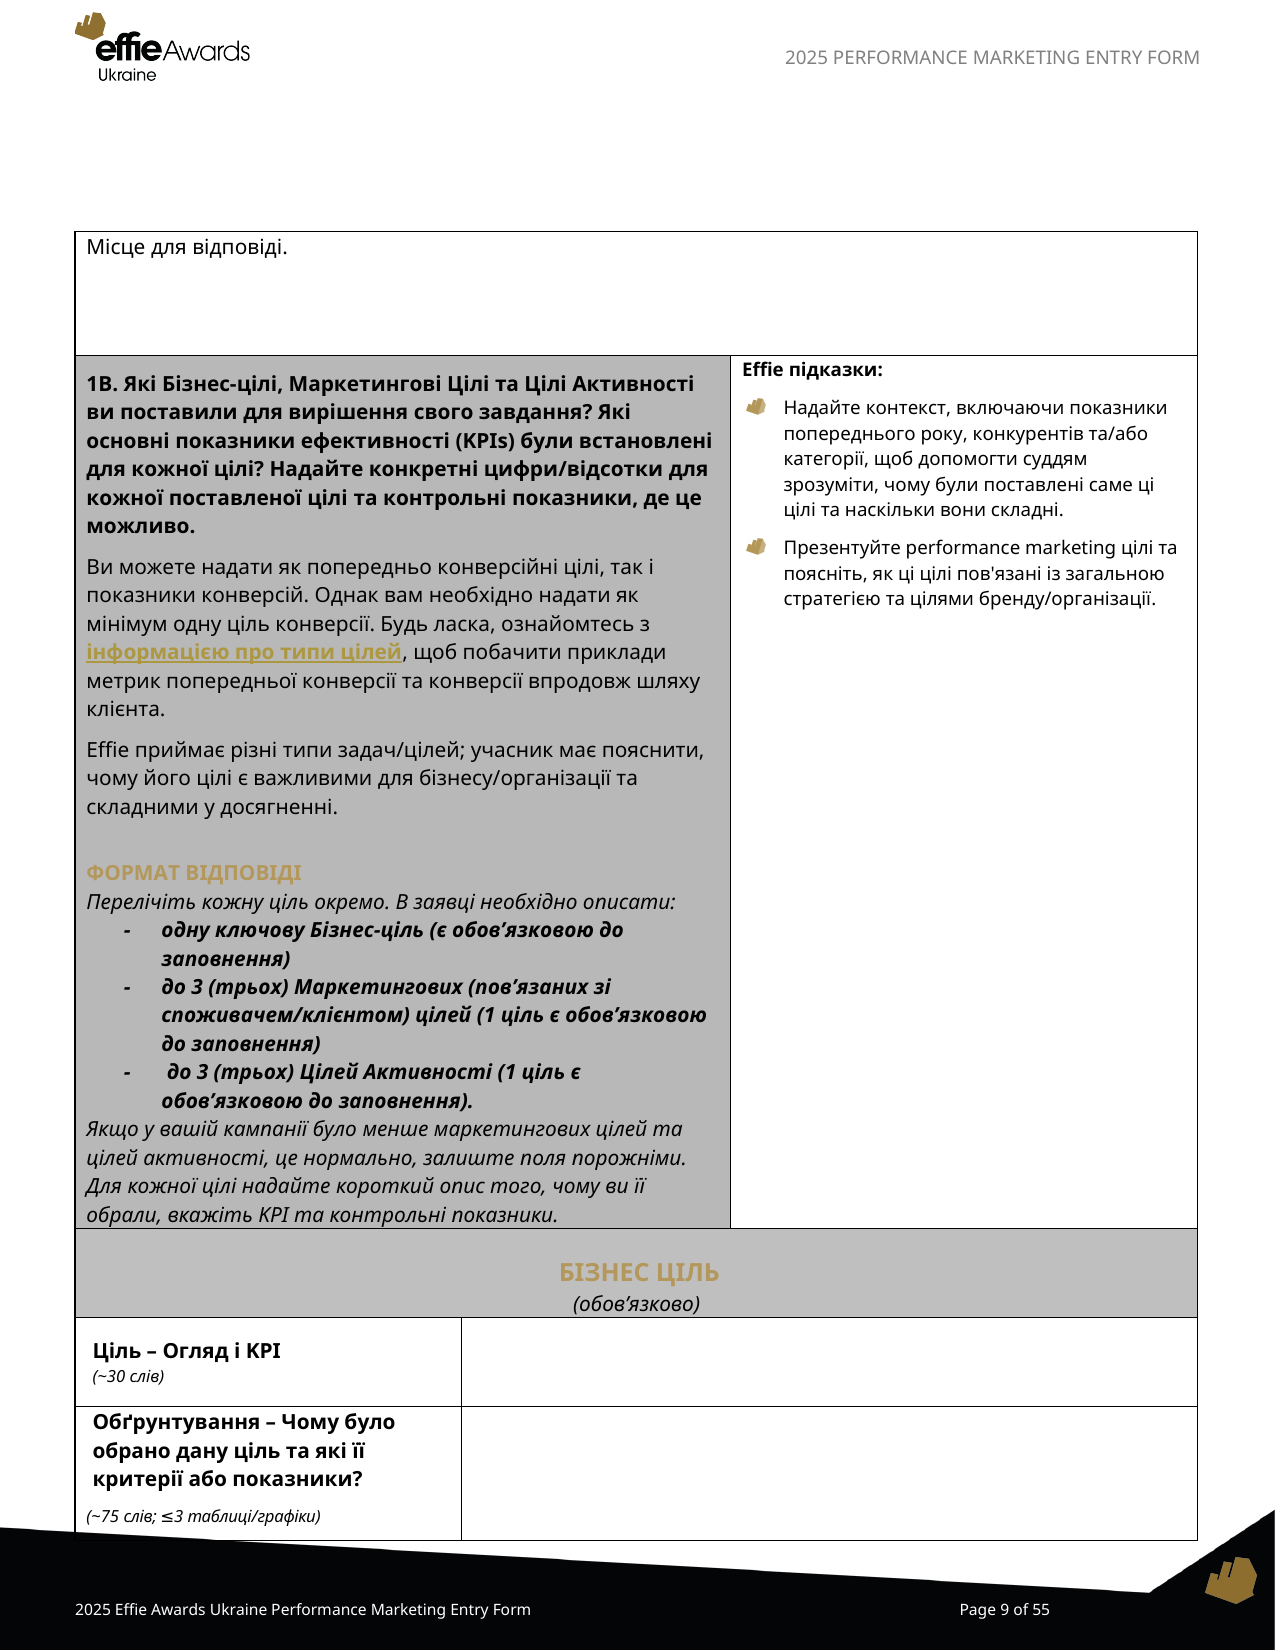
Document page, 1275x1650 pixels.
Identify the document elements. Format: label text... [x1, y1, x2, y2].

table_cell Ціль – Огляд і KPI (~30 слів) [76, 1318, 461, 1406]
table_cell [462, 1318, 1197, 1406]
picture [0, 1509, 1275, 1650]
picture [746, 398, 766, 415]
table_cell [462, 1407, 1197, 1540]
table_cell БІЗНЕС ЦІЛЬ (обов’язково) [76, 1229, 1197, 1317]
table_cell Обґрунтування – Чому було обрано дану ціль та які її критерії або показники? (~75 слів; ≤3 таблиці/графіки) [76, 1407, 461, 1540]
table_cell Місце для відповіді. [76, 232, 1197, 355]
picture [75, 12, 250, 81]
table_cell 1B. Які Бізнес-цілі, Маркетингові Цілі та Цілі Активності ви поставили для вирішення свого завдання? Які основні показники ефективності (KPIs) були встановлені для кожної цілі? Надайте конкретні цифри/відсотки для кожної поставленої цілі та контрольні показники, де це можливо. Ви можете надати як попередньо конверсійні цілі, так і показники конверсій. Однак вам необхідно надати як мінімум одну ціль конверсії. Будь ласка, ознайомтесь з інформацією про типи цілей, щоб побачити приклади метрик попередньої конверсії та конверсії впродовж шляху клієнта. Effie приймає різні типи задач/цілей; учасник має пояснити, чому його цілі є важливими для бізнесу/організації та складними у досягненні. ФОРМАТ ВІДПОВІДІ Перелічіть кожну ціль окремо. В заявці необхідно описати: одну ключову Бізнес-ціль (є обов’язковою до заповнення) до 3 (трьох) Маркетингових (пов’язаних зі споживачем/клієнтом) цілей (1 ціль є обов’язковою до заповнення) до 3 (трьох) Цілей Активності (1 ціль є обов’язковою до заповнення). Якщо у вашій кампанії було менше маркетингових цілей та цілей активності, це нормально, залиште поля порожніми. Для кожної цілі надайте короткий опис того, чому ви її обрали, вкажіть KPI та контрольні показники. [76, 356, 730, 1228]
picture [746, 538, 766, 555]
table_cell Effie підказки: Надайте контекст, включаючи показники попереднього року, конкурентів та/або категорії, щоб допомогти суддям зрозуміти, чому були поставлені саме ці цілі та наскільки вони складні. Презентуйте performance marketing цілі та поясніть, як ці цілі пов'язані із загальною стратегією та цілями бренду/організації. [731, 356, 1197, 1228]
